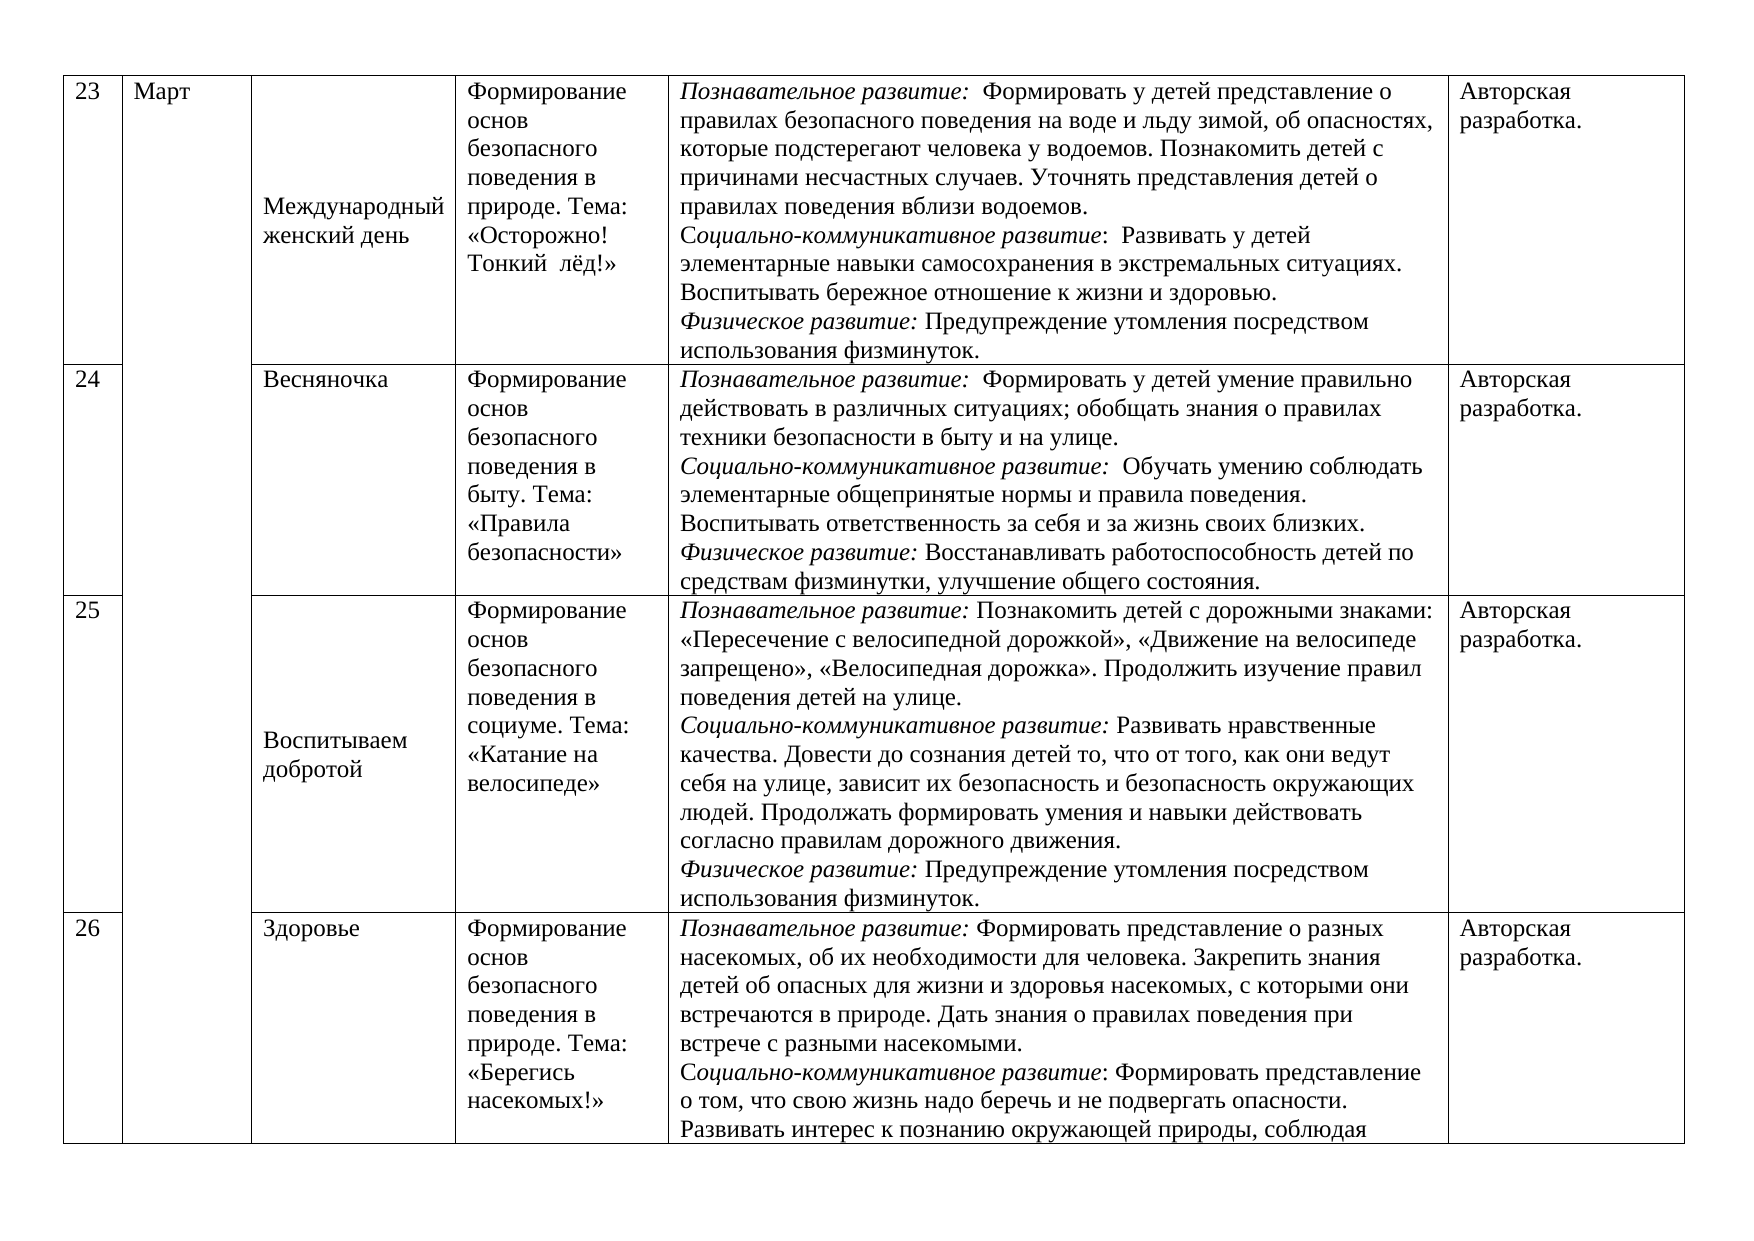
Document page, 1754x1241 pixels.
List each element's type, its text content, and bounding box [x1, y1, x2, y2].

table_cell Весняночка [252, 365, 455, 594]
table_cell Формирование основ безопасного поведения в быту. Тема: «Правила безопасности» [456, 365, 668, 594]
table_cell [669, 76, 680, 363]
table_cell Авторская разработка. [1449, 596, 1684, 912]
table_cell Формирование основ безопасного поведения в социуме. Тема: «Катание на велосипеде» [456, 596, 668, 912]
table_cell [1449, 913, 1684, 1143]
table_cell 25 [64, 596, 122, 912]
table_cell Авторская разработка. [1449, 365, 1684, 594]
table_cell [1449, 76, 1684, 363]
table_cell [669, 913, 1448, 1143]
table_cell Воспитываем добротой [252, 596, 455, 912]
table_cell 26 [64, 913, 122, 1143]
table_cell 23 [64, 76, 122, 363]
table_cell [456, 913, 668, 1143]
table_cell Март [123, 76, 251, 1143]
table_cell Познавательное развитие: Познакомить детей с дорожными знаками: «Пересечение с велосипедной дорожкой», «Движение на велосипеде запрещено», «Велосипедная дорожка». Продолжить изучение правил поведения детей на улице. Социально-коммуникативное развитие: Развивать нравственные качества. Довести до сознания детей то, что от того, как они ведут себя на улице, зависит их безопасность и безопасность окружающих людей. Продолжать формировать умения и навыки действовать согласно правилам дорожного движения. Физическое развитие: Предупреждение утомления посредством использования физминуток. [669, 596, 1448, 912]
table_cell Познавательное развитие: Формировать у детей умение правильно действовать в различных ситуациях; обобщать знания о правилах техники безопасности в быту и на улице. Социально-коммуникативное развитие: Обучать умению соблюдать элементарные общепринятые нормы и правила поведения. Воспитывать ответственность за себя и за жизнь своих близких. Физическое развитие: Восстанавливать работоспособность детей по средствам физминутки, улучшение общего состояния. [669, 365, 1448, 594]
table_cell Формирование основ безопасного поведения в природе. Тема: «Осторожно! Тонкий лёд!» [456, 76, 668, 363]
table_cell 24 [64, 365, 122, 594]
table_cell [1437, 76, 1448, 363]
table_cell Здоровье [252, 913, 455, 1143]
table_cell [252, 76, 455, 363]
